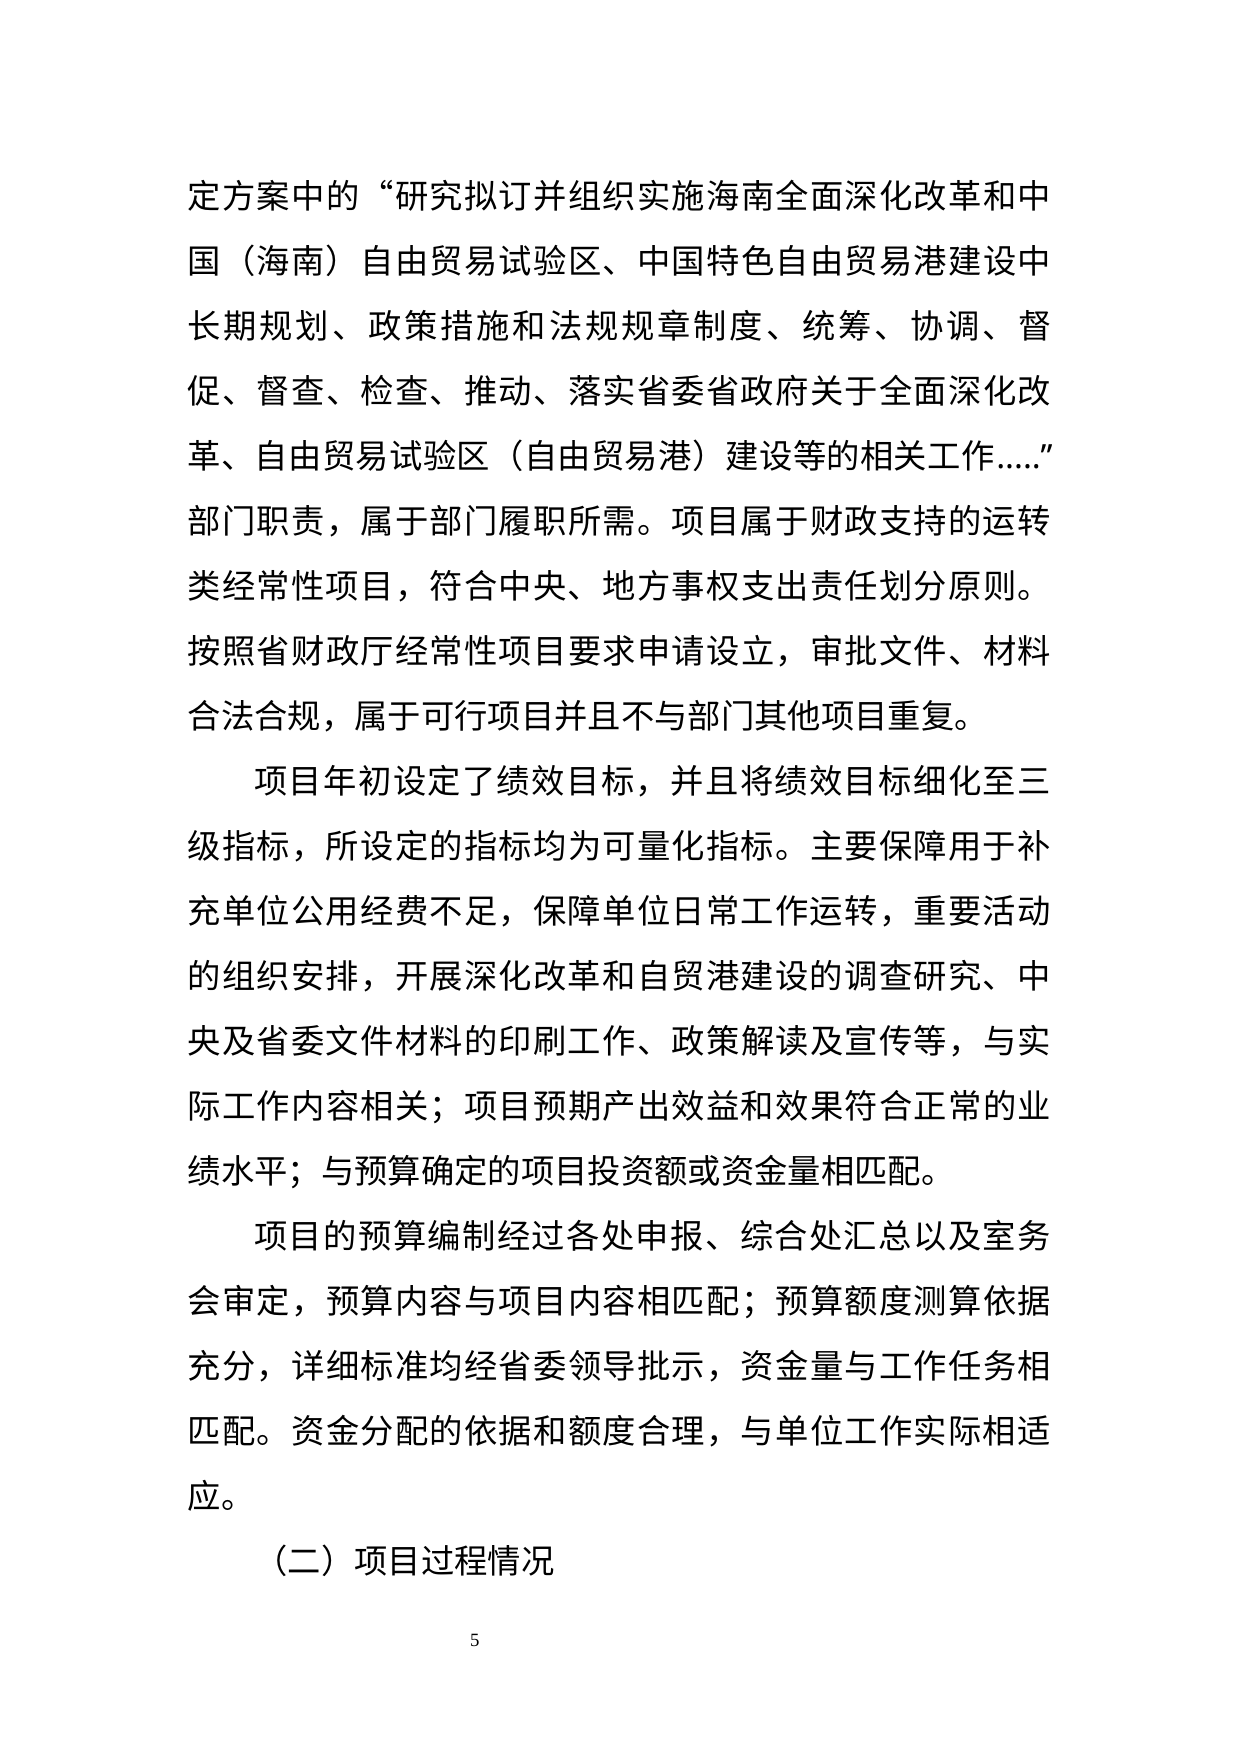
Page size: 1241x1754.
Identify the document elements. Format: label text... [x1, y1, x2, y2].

text 项目年初设定了绩效目标，并且将绩效目标细化至三级指标，所设定的指标均为可量化指标。主要保障用于补充单位公用经费不足，保障单位日常工作运转，重要活动的组织安排，开展深化改革和自贸港建设的调查研究、中央及省委文件材料的印刷工作、政策解读及宣传等，与实际工作内容相关；项目预期产出效益和效果符合正常的业绩水平；与预算确定的项目投资额或资金量相匹配。 [187, 747, 1053, 1202]
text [187, 162, 1053, 747]
text （二）项目过程情况 [187, 1527, 1053, 1592]
text 项目的预算编制经过各处申报、综合处汇总以及室务会审定，预算内容与项目内容相匹配；预算额度测算依据充分，详细标准均经省委领导批示，资金量与工作任务相匹配。资金分配的依据和额度合理，与单位工作实际相适应。 [187, 1202, 1053, 1527]
